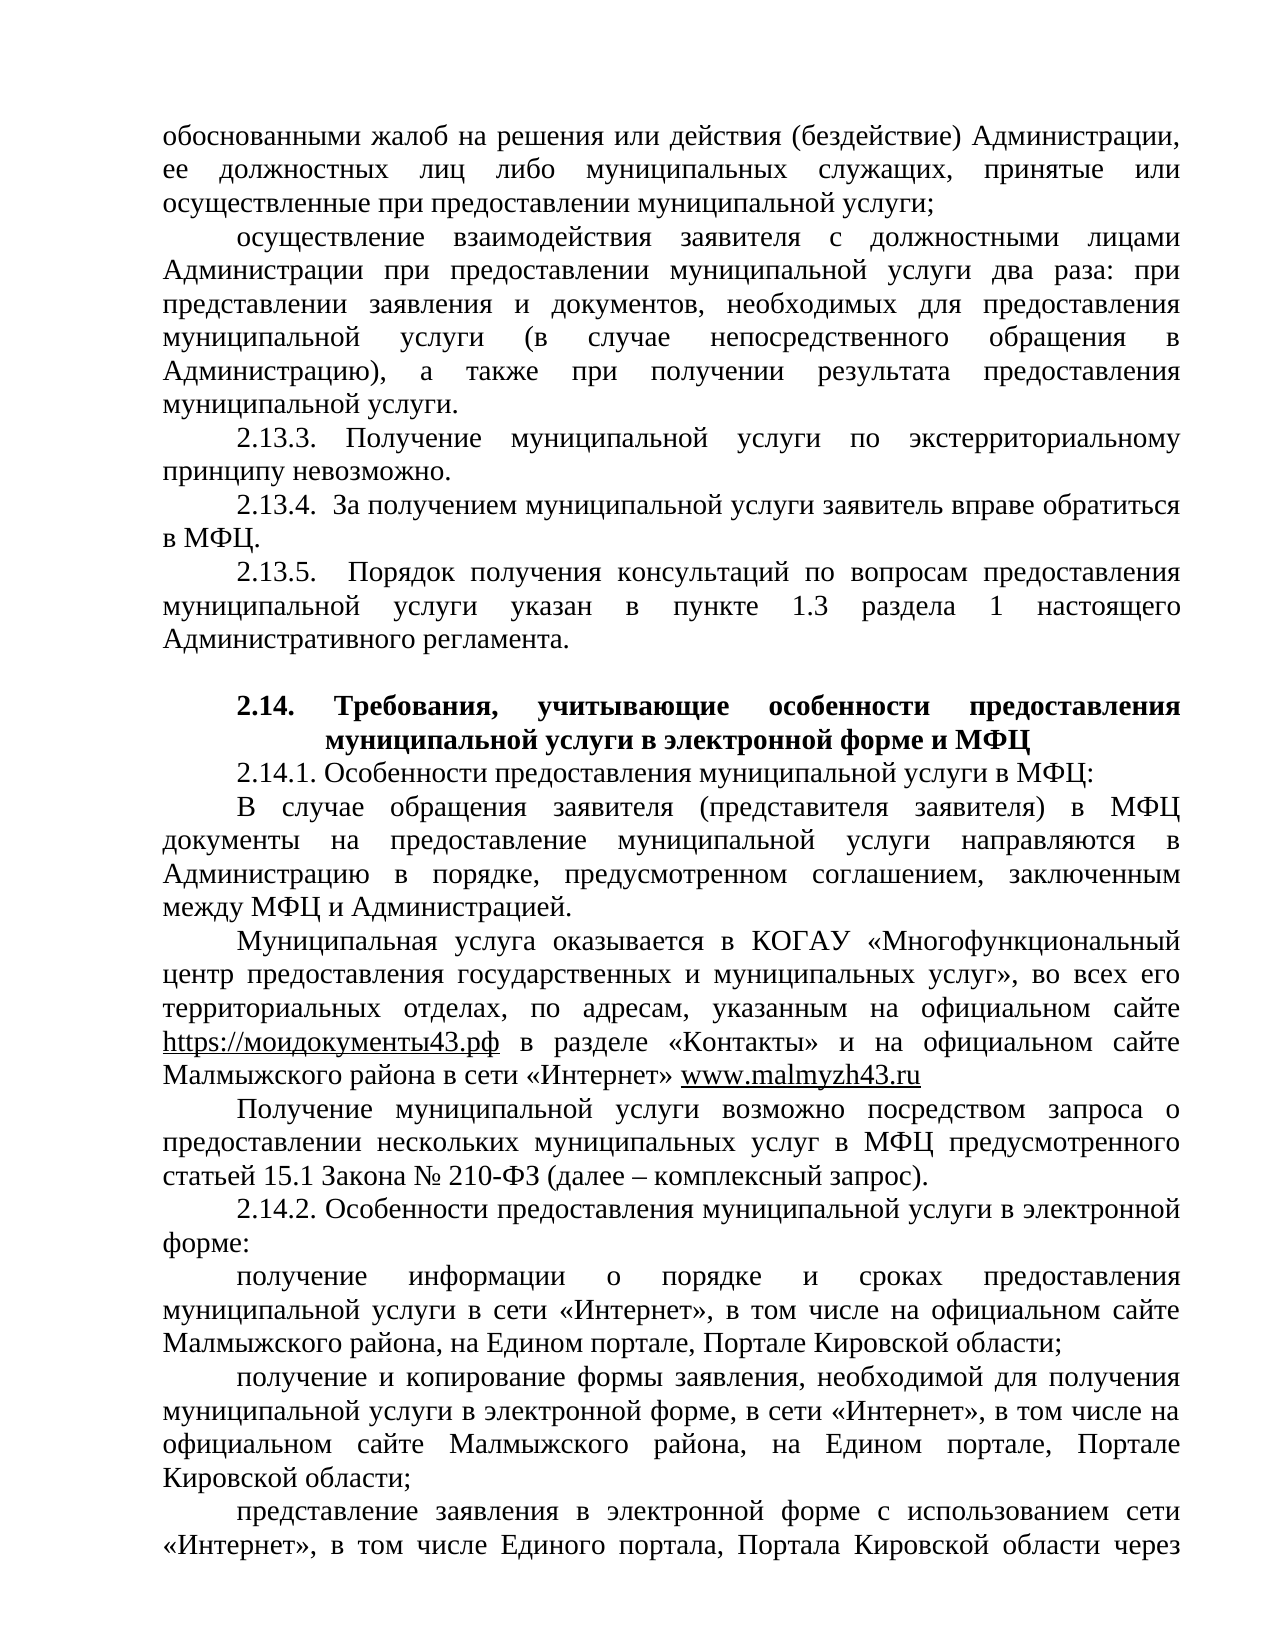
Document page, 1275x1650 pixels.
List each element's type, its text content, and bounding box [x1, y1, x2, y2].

text Муниципальная услуга оказывается в КОГАУ «Многофункциональный центр предоставления государственных и муниципальных услуг», во всех его территориальных отделах, по адресам, указанным на официальном сайте https://моидокументы43.рф в разделе «Контакты» и на официальном сайте Малмыжского района в сети «Интернет» www.malmyzh43.ru [162, 923, 1181, 1091]
text 2.14.1. Особенности предоставления муниципальной услуги в МФЦ: [162, 755, 1181, 789]
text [162, 1493, 1181, 1560]
text получение информации о порядке и сроках предоставления муниципальной услуги в сети «Интернет», в том числе на официальном сайте Малмыжского района, на Едином портале, Портале Кировской области; [162, 1258, 1181, 1359]
text осуществление взаимодействия заявителя с должностными лицами Администрации при предоставлении муниципальной услуги два раза: при представлении заявления и документов, необходимых для предоставления муниципальной услуги (в случае непосредственного обращения в Администрацию), а также при получении результата предоставления муниципальной услуги. [162, 219, 1181, 420]
text 2.13.4. За получением муниципальной услуги заявитель вправе обратиться в МФЦ. [162, 487, 1181, 554]
text получение и копирование формы заявления, необходимой для получения муниципальной услуги в электронной форме, в сети «Интернет», в том числе на официальном сайте Малмыжского района, на Едином портале, Портале Кировской области; [162, 1359, 1181, 1493]
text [162, 118, 1181, 219]
text 2.14. Требования, учитывающие особенности предоставления муниципальной услуги в электронной форме и МФЦ [236, 688, 1181, 755]
text 2.13.5. Порядок получения консультаций по вопросам предоставления муниципальной услуги указан в пункте 1.3 раздела 1 настоящего Административного регламента. [162, 554, 1181, 655]
text Получение муниципальной услуги возможно посредством запроса о предоставлении нескольких муниципальных услуг в МФЦ предусмотренного статьей 15.1 Закона № 210-ФЗ (далее – комплексный запрос). [162, 1091, 1181, 1191]
text В случае обращения заявителя (представителя заявителя) в МФЦ документы на предоставление муниципальной услуги направляются в Администрацию в порядке, предусмотренном соглашением, заключенным между МФЦ и Администрацией. [162, 789, 1181, 923]
text 2.13.3. Получение муниципальной услуги по экстерриториальному принципу невозможно. [162, 420, 1181, 487]
text 2.14.2. Особенности предоставления муниципальной услуги в электронной форме: [162, 1191, 1181, 1258]
